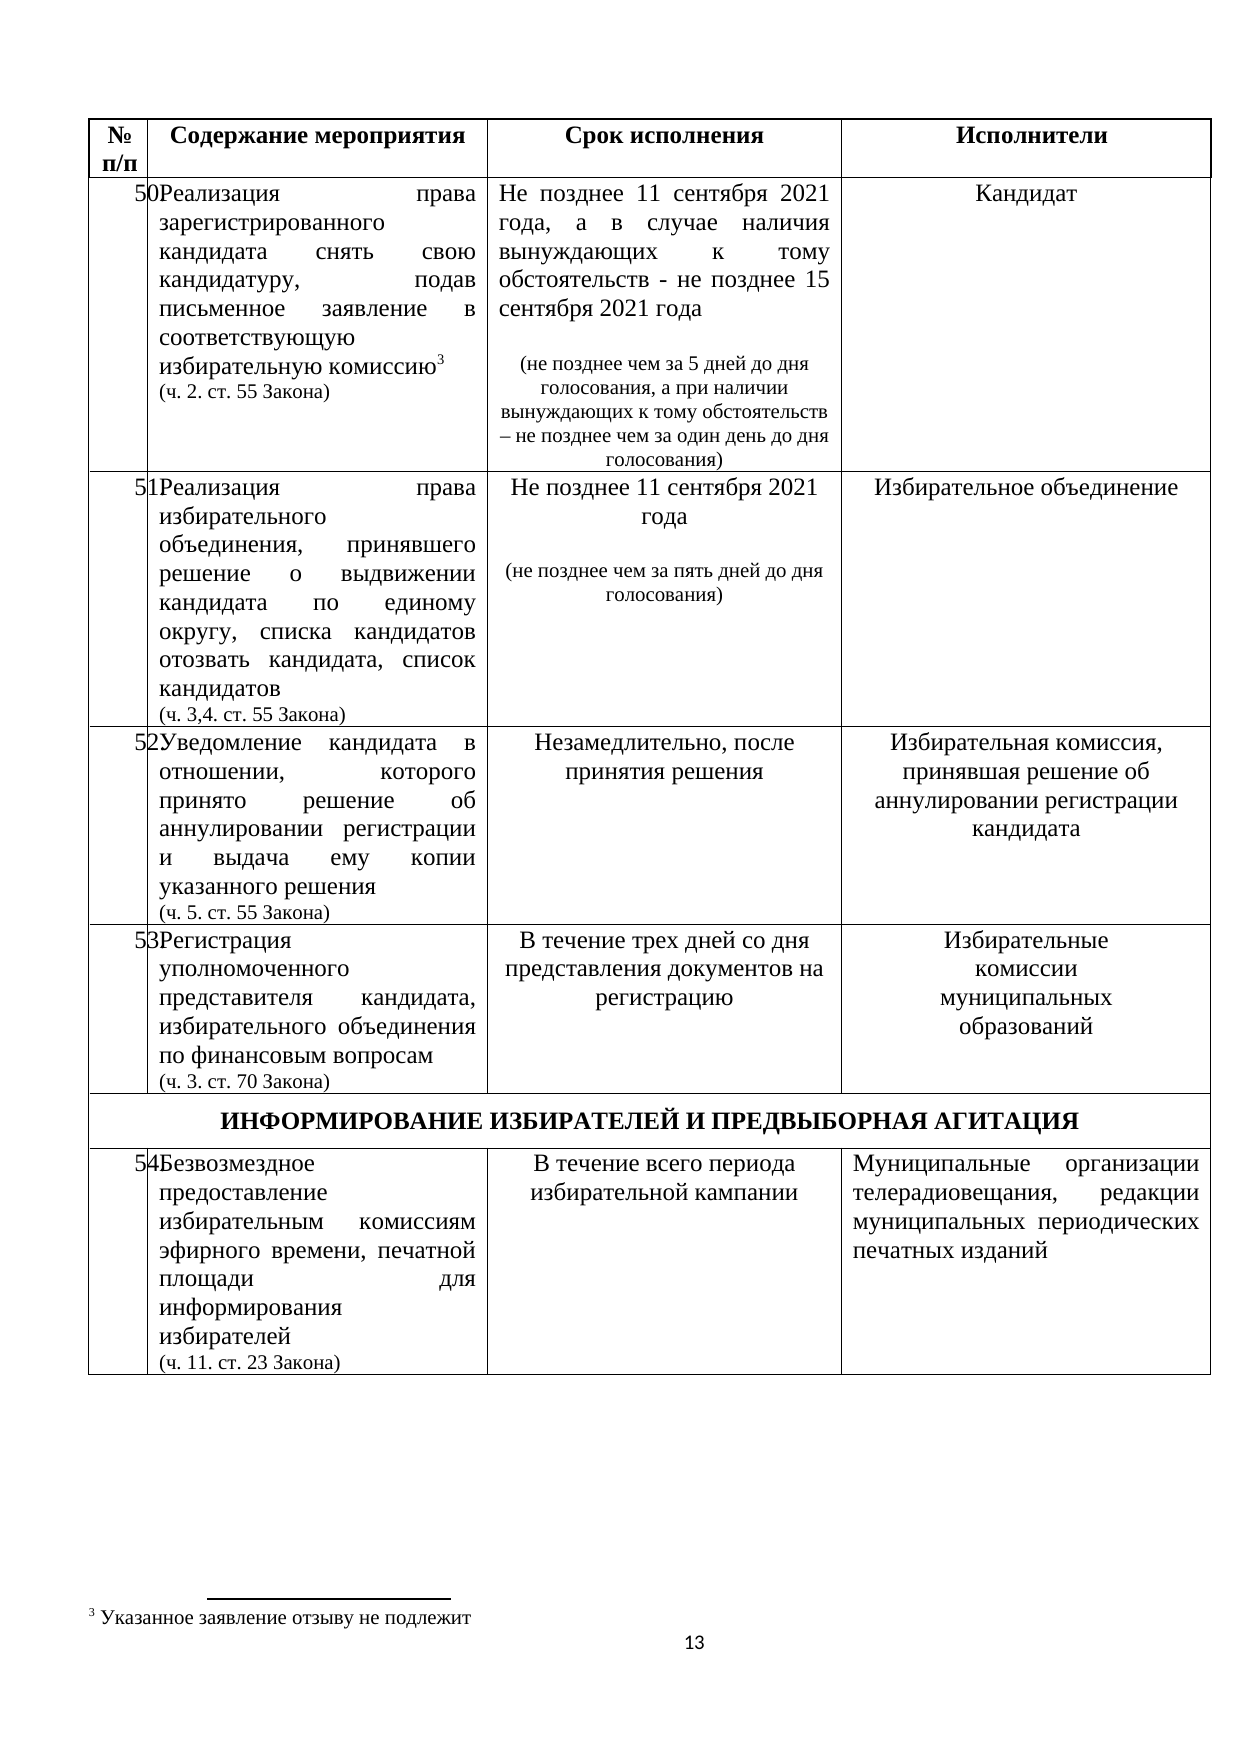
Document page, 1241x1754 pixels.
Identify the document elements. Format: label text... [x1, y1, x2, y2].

table_cell [89, 727, 147, 924]
table_cell Не позднее 11 сентября 2021 года (не позднее чем за пять дней до дня голосования) [488, 472, 841, 726]
table_cell Не позднее 11 сентября 2021 года, а в случае наличия вынуждающих к тому обстоятельств - не позднее 15 сентября 2021 года (не позднее чем за 5 дней до дня голосования, а при наличии вынуждающих к тому обстоятельств – не позднее чем за один день до дня голосования) [488, 178, 841, 471]
table_cell В течение всего периода избирательной кампании [488, 1149, 841, 1374]
table_cell Муниципальные организации телерадиовещания, редакции муниципальных периодических печатных изданий [842, 1149, 1210, 1374]
table_cell Избирательная комиссия, принявшая решение об аннулировании регистрации кандидата [842, 727, 1210, 924]
table_cell В течение трех дней со дня представления документов на регистрацию [488, 925, 841, 1093]
table_cell [89, 472, 147, 726]
table_cell Кандидат [842, 178, 1210, 471]
table_cell ИНФОРМИРОВАНИЕ ИЗБИРАТЕЛЕЙ И ПРЕДВЫБОРНАЯ АГИТАЦИЯ [89, 1094, 1210, 1147]
table_cell [89, 178, 147, 471]
table_header № п/п [90, 120, 147, 177]
table_cell [89, 1149, 147, 1374]
table_cell [89, 925, 147, 1093]
table_cell Реализация права зарегистрированного кандидата снять свою кандидатуру, подав письменное заявление в соответствующую избирательную комиссию (ч. 2. ст. 55 Закона) [148, 178, 487, 471]
table_cell Незамедлительно, после принятия решения [488, 727, 841, 924]
table_header Исполнители [842, 120, 1210, 177]
table_cell Избирательные комиссии муниципальных образований [842, 925, 1210, 1093]
table_header Срок исполнения [488, 120, 841, 177]
table_cell Безвозмездное предоставление избирательным комиссиям эфирного времени, печатной площади для информирования избирателей (ч. 11. ст. 23 Закона) [148, 1149, 487, 1374]
table_cell Реализация права избирательного объединения, принявшего решение о выдвижении кандидата по единому округу, списка кандидатов отозвать кандидата, список кандидатов (ч. 3,4. ст. 55 Закона) [148, 472, 487, 726]
table_cell Уведомление кандидата в отношении, которого принято решение об аннулировании регистрации и выдача ему копии указанного решения (ч. 5. ст. 55 Закона) [148, 727, 487, 924]
table_cell Регистрация уполномоченного представителя кандидата, избирательного объединения по финансовым вопросам (ч. 3. ст. 70 Закона) [148, 925, 487, 1093]
table_cell Избирательное объединение [842, 472, 1210, 726]
table_header Содержание мероприятия [148, 120, 487, 177]
